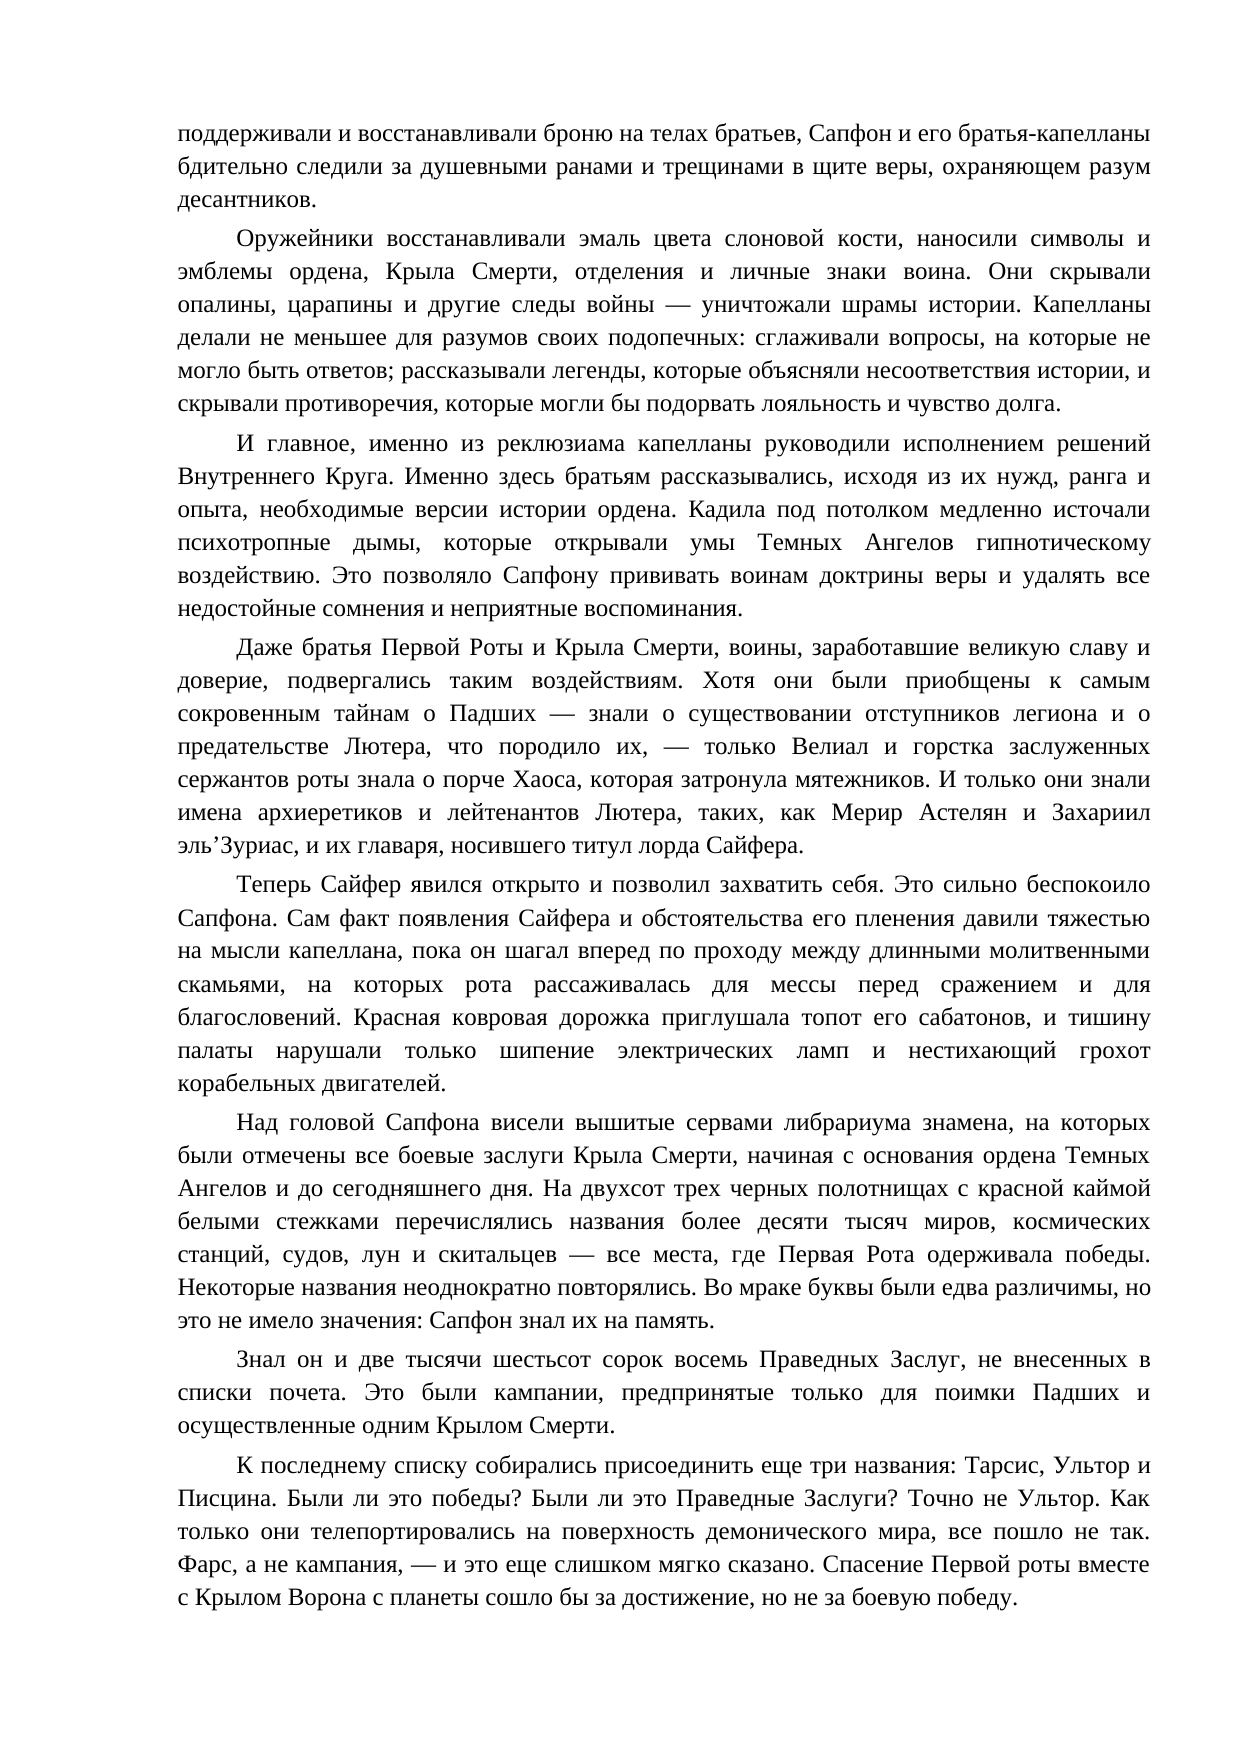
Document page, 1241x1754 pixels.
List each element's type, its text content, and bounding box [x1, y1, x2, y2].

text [177, 118, 1152, 213]
text Над головой Сапфона висели вышитые сервами либрариума знамена, на которых были отмечены все боевые заслуги Крыла Смерти, начиная с основания ордена Темных Ангелов и до сегодняшнего дня. На двухсот трех черных полотнищах с красной каймой белыми стежками перечислялись названия более десяти тысяч миров, космических станций, судов, лун и скитальцев — все места, где Первая Рота одерживала победы. Некоторые названия неоднократно повторялись. Во мраке буквы были едва различимы, но это не имело значения: Сапфон знал их на память. [177, 1107, 1152, 1334]
text Знал он и две тысячи шестьсот сорок восемь Праведных Заслуг, не внесенных в списки почета. Это были кампании, предпринятые только для поимки Падших и осуществленные одним Крылом Смерти. [177, 1344, 1152, 1439]
text Теперь Сайфер явился открыто и позволил захватить себя. Это сильно беспокоило Сапфона. Сам факт появления Сайфера и обстоятельства его пленения давили тяжестью на мысли капеллана, пока он шагал вперед по проходу между длинными молитвенными скамьями, на которых рота рассаживалась для мессы перед сражением и для благословений. Красная ковровая дорожка приглушала топот его сабатонов, и тишину палаты нарушали только шипение электрических ламп и нестихающий грохот корабельных двигателей. [177, 869, 1152, 1096]
text Оружейники восстанавливали эмаль цвета слоновой кости, наносили символы и эмблемы ордена, Крыла Смерти, отделения и личные знаки воина. Они скрывали опалины, царапины и другие следы войны — уничтожали шрамы истории. Капелланы делали не меньшее для разумов своих подопечных: сглаживали вопросы, на которые не могло быть ответов; рассказывали легенды, которые объясняли несоответствия истории, и скрывали противоречия, которые могли бы подорвать лояльность и чувство долга. [177, 223, 1152, 417]
text Даже братья Первой Роты и Крыла Смерти, воины, заработавшие великую славу и доверие, подвергались таким воздействиям. Хотя они были приобщены к самым сокровенным тайнам о Падших — знали о существовании отступников легиона и о предательстве Лютера, что породило их, — только Велиал и горстка заслуженных сержантов роты знала о порче Хаоса, которая затронула мятежников. И только они знали имена архиеретиков и лейтенантов Лютера, таких, как Мерир Астелян и Захариил эль’Зуриас, и их главаря, носившего титул лорда Сайфера. [177, 632, 1152, 859]
text И главное, именно из реклюзиама капелланы руководили исполнением решений Внутреннего Круга. Именно здесь братьям рассказывались, исходя из их нужд, ранга и опыта, необходимые версии истории ордена. Кадила под потолком медленно источали психотропные дымы, которые открывали умы Темных Ангелов гипнотическому воздействию. Это позволяло Сапфону прививать воинам доктрины веры и удалять все недостойные сомнения и неприятные воспоминания. [177, 428, 1152, 622]
text К последнему списку собирались присоединить еще три названия: Тарсис, Ультор и Писцина. Были ли это победы? Были ли это Праведные Заслуги? Точно не Ультор. Как только они телепортировались на поверхность демонического мира, все пошло не так. Фарс, а не кампания, — и это еще слишком мягко сказано. Спасение Первой роты вместе с Крылом Ворона с планеты сошло бы за достижение, но не за боевую победу. [177, 1450, 1152, 1611]
